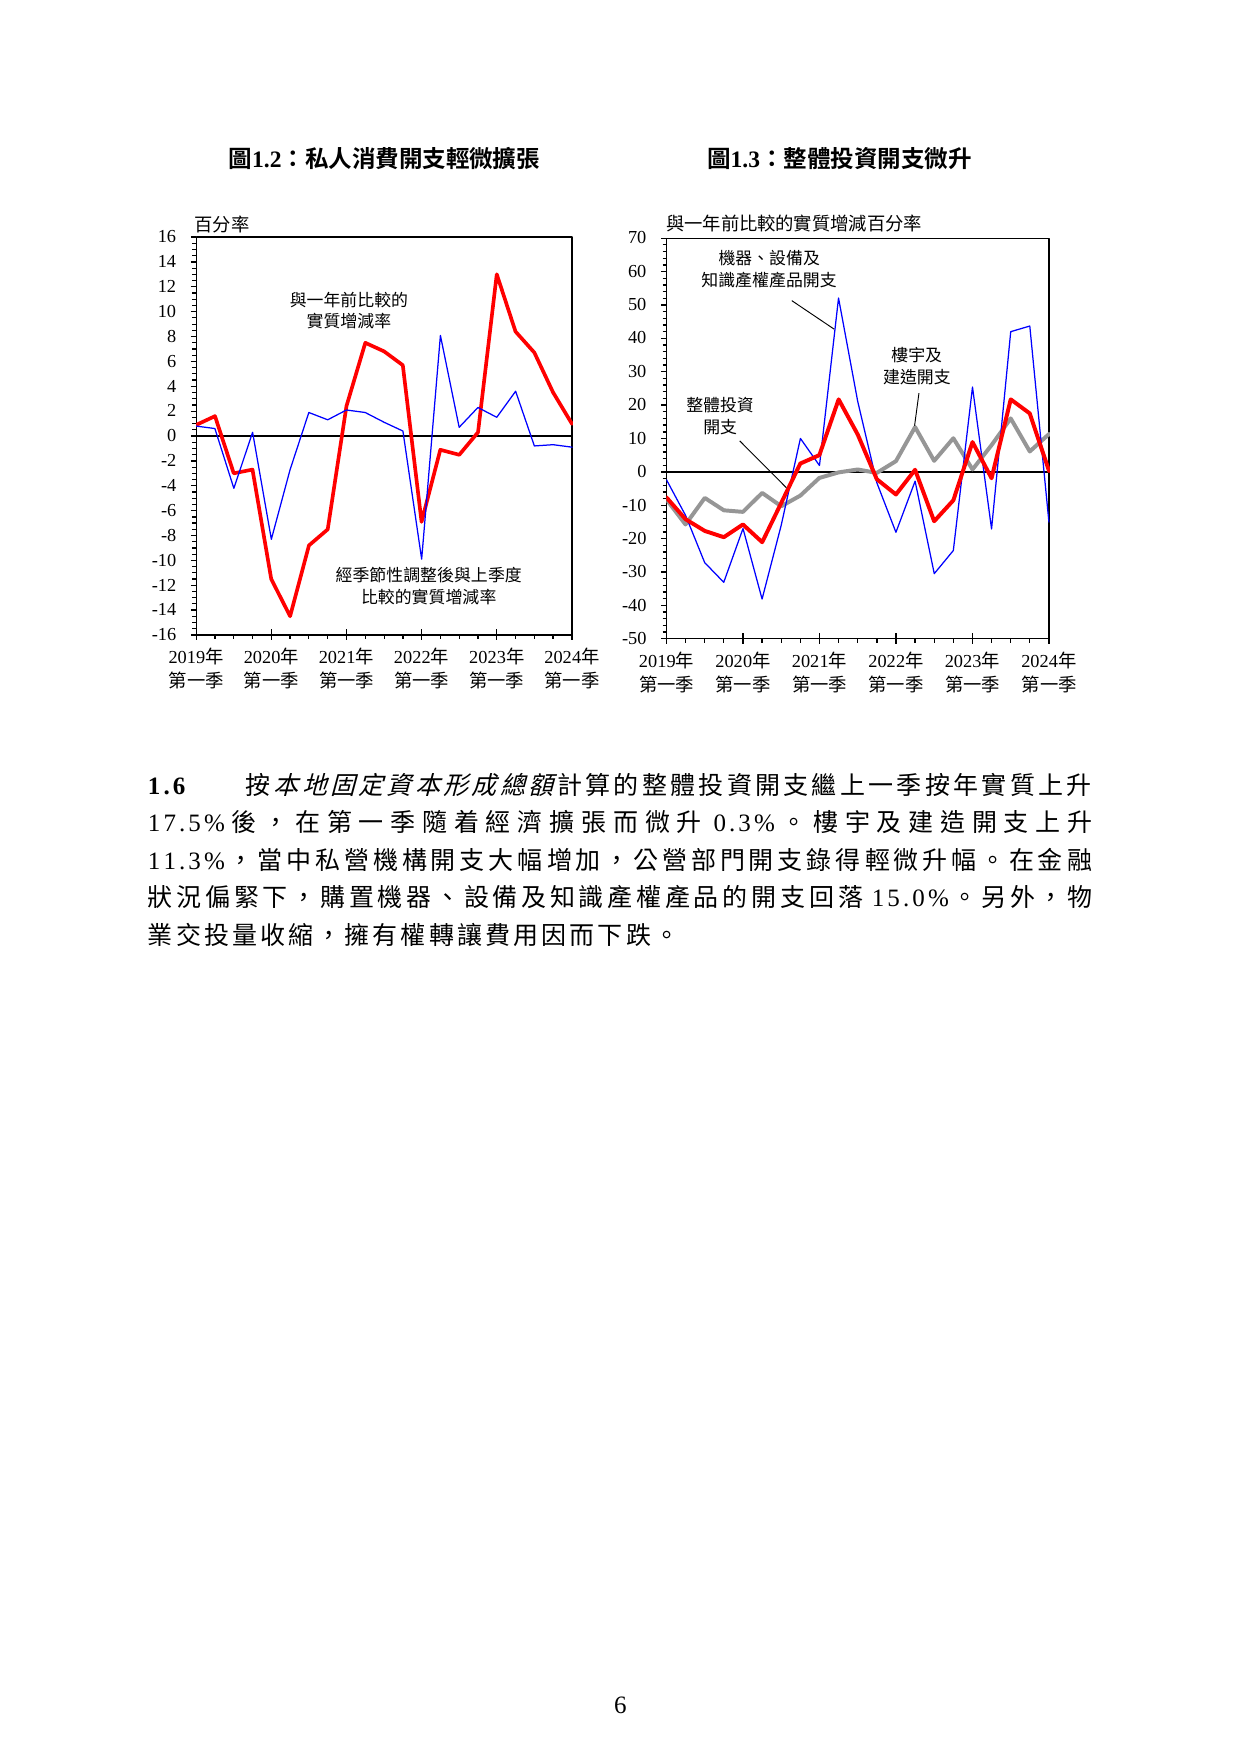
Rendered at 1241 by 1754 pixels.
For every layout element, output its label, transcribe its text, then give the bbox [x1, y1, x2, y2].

text 1.6 按本地固定資本形成總額計算的整體投資開支繼上一季按年實質上升17.5%後，在第一季隨着經濟擴張而微升0.3%。樓宇及建造開支上升11.3%，當中私營機構開支大幅增加，公營部門開支錄得輕微升幅。在金融狀況偏緊下，購置機器、設備及知識產權產品的開支回落15.0%。另外，物業交投量收縮，擁有權轉讓費用因而下跌。 [148, 764, 1092, 952]
